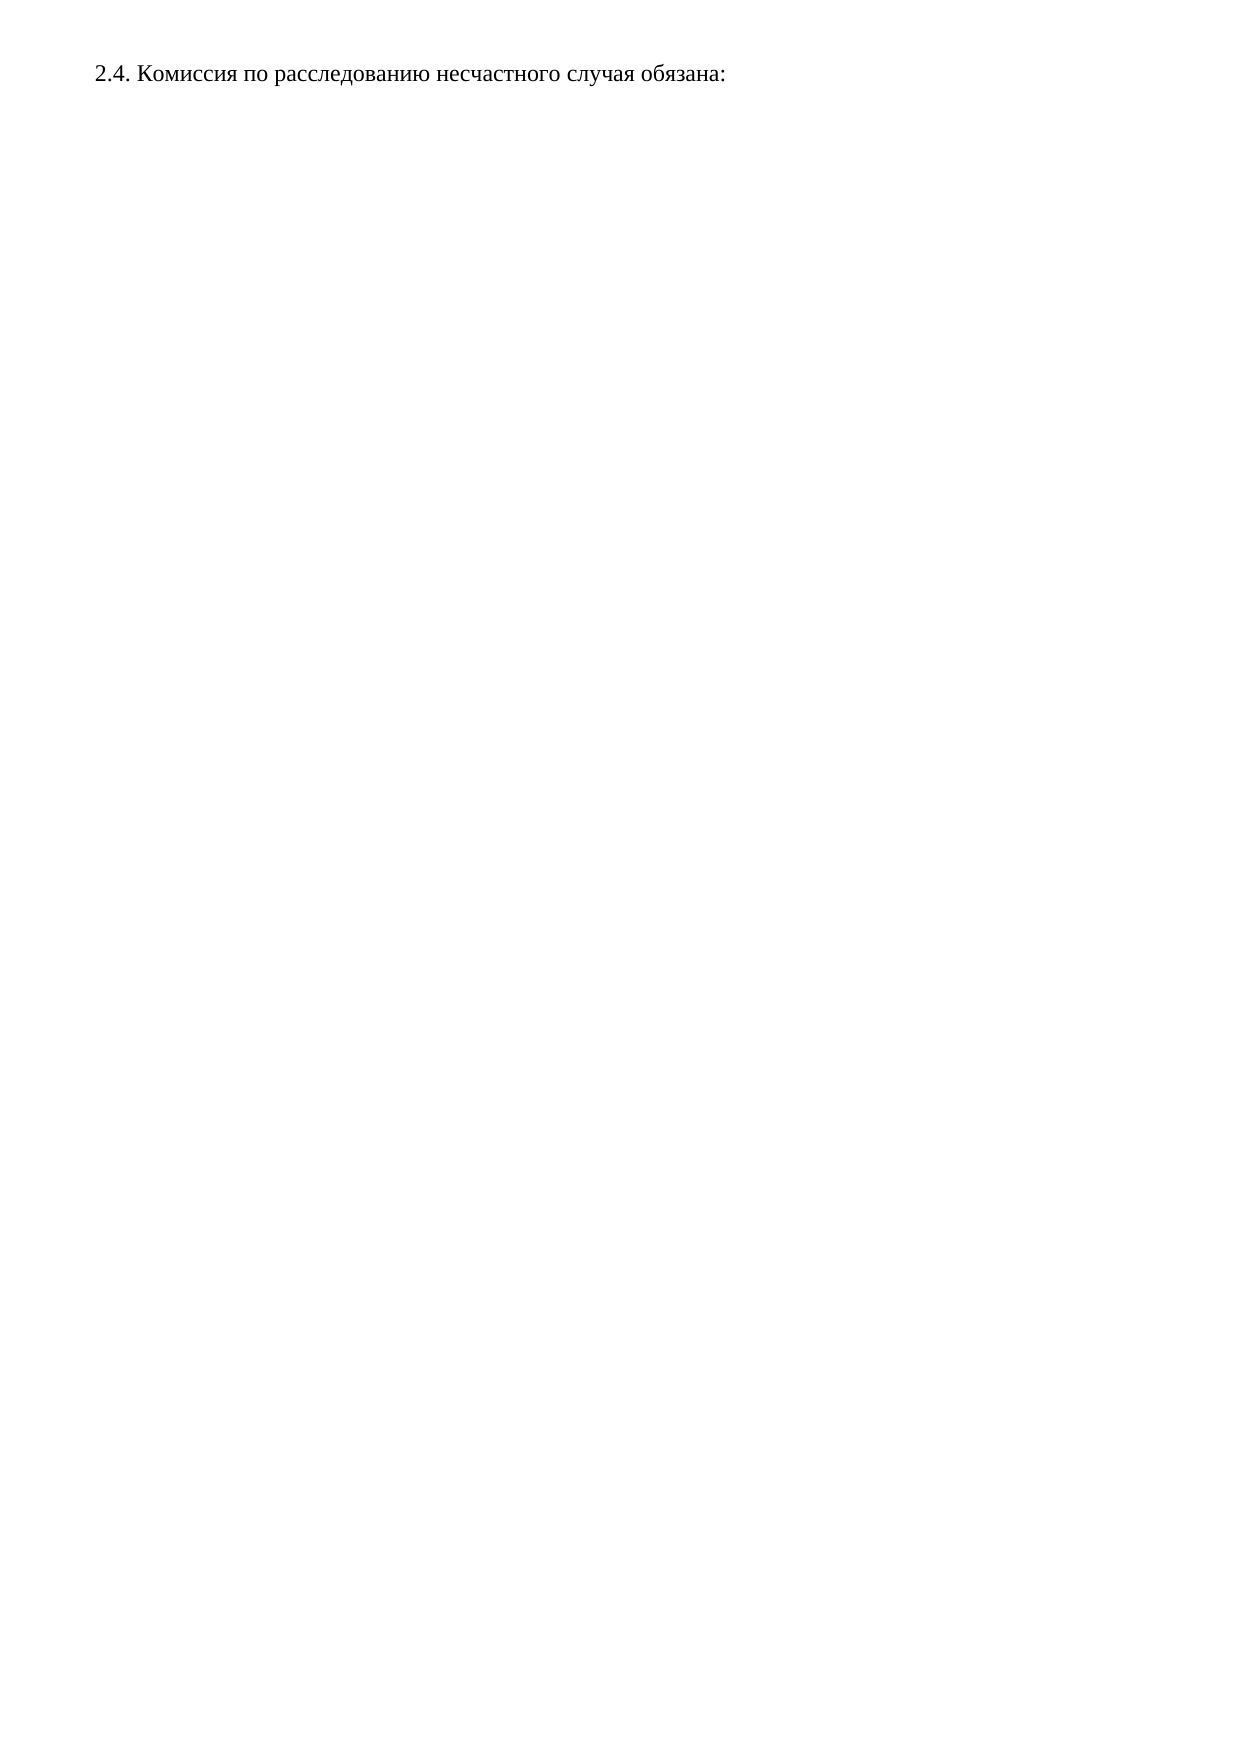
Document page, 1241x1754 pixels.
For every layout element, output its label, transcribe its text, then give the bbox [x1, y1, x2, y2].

text 2.4. Комиссия по расследованию несчастного случая обязана: [89, 59, 1152, 87]
